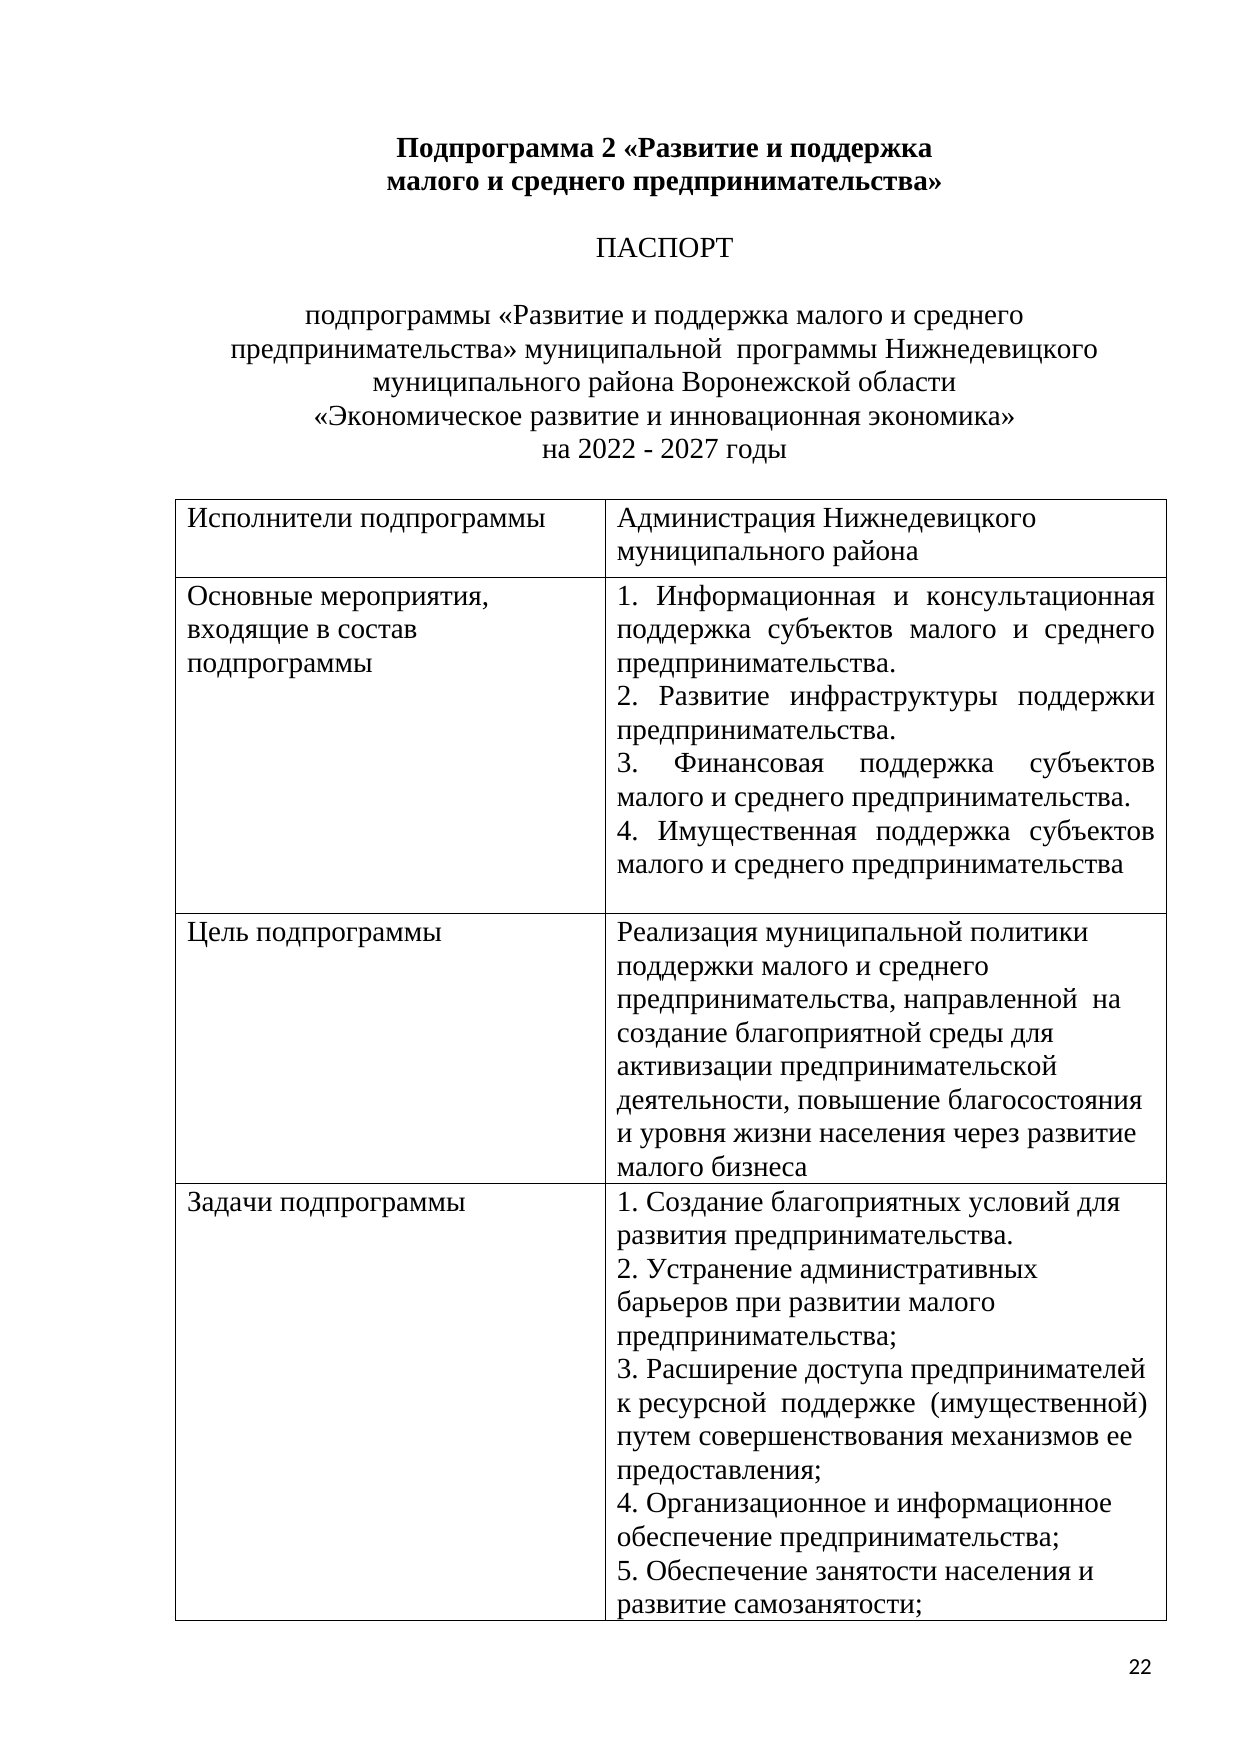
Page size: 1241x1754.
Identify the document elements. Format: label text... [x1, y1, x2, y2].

table_cell 1. Информационная и консультационная поддержка субъектов малого и среднего предпринимательства. 2. Развитие инфраструктуры поддержки предпринимательства. 3. Финансовая поддержка субъектов малого и среднего предпринимательства. 4. Имущественная поддержка субъектов малого и среднего предпринимательства [606, 578, 1166, 913]
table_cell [606, 1184, 1166, 1620]
table_cell Цель подпрограммы [176, 914, 605, 1183]
text малого и среднего предпринимательства» [177, 163, 1152, 197]
table_header Администрация Нижнедевицкого муниципального района [606, 500, 1166, 577]
table_cell Реализация муниципальной политики поддержки малого и среднего предпринимательства, направленной на создание благоприятной среды для активизации предпринимательской деятельности, повышение благосостояния и уровня жизни населения через развитие малого бизнеса [606, 914, 1166, 1183]
table_cell Основные мероприятия, входящие в состав подпрограммы [176, 578, 605, 913]
table_cell Задачи подпрограммы [176, 1184, 605, 1620]
text Подпрограмма 2 «Развитие и поддержка [177, 130, 1152, 163]
table_header Исполнители подпрограммы [176, 500, 605, 577]
text на 2022 - 2027 годы [177, 432, 1152, 465]
text ПАСПОРТ [177, 230, 1152, 264]
text «Экономическое развитие и инновационная экономика» [177, 398, 1152, 432]
text подпрограммы «Развитие и поддержка малого и среднего предпринимательства» муниципальной программы Нижнедевицкого муниципального района Воронежской области [177, 297, 1152, 398]
